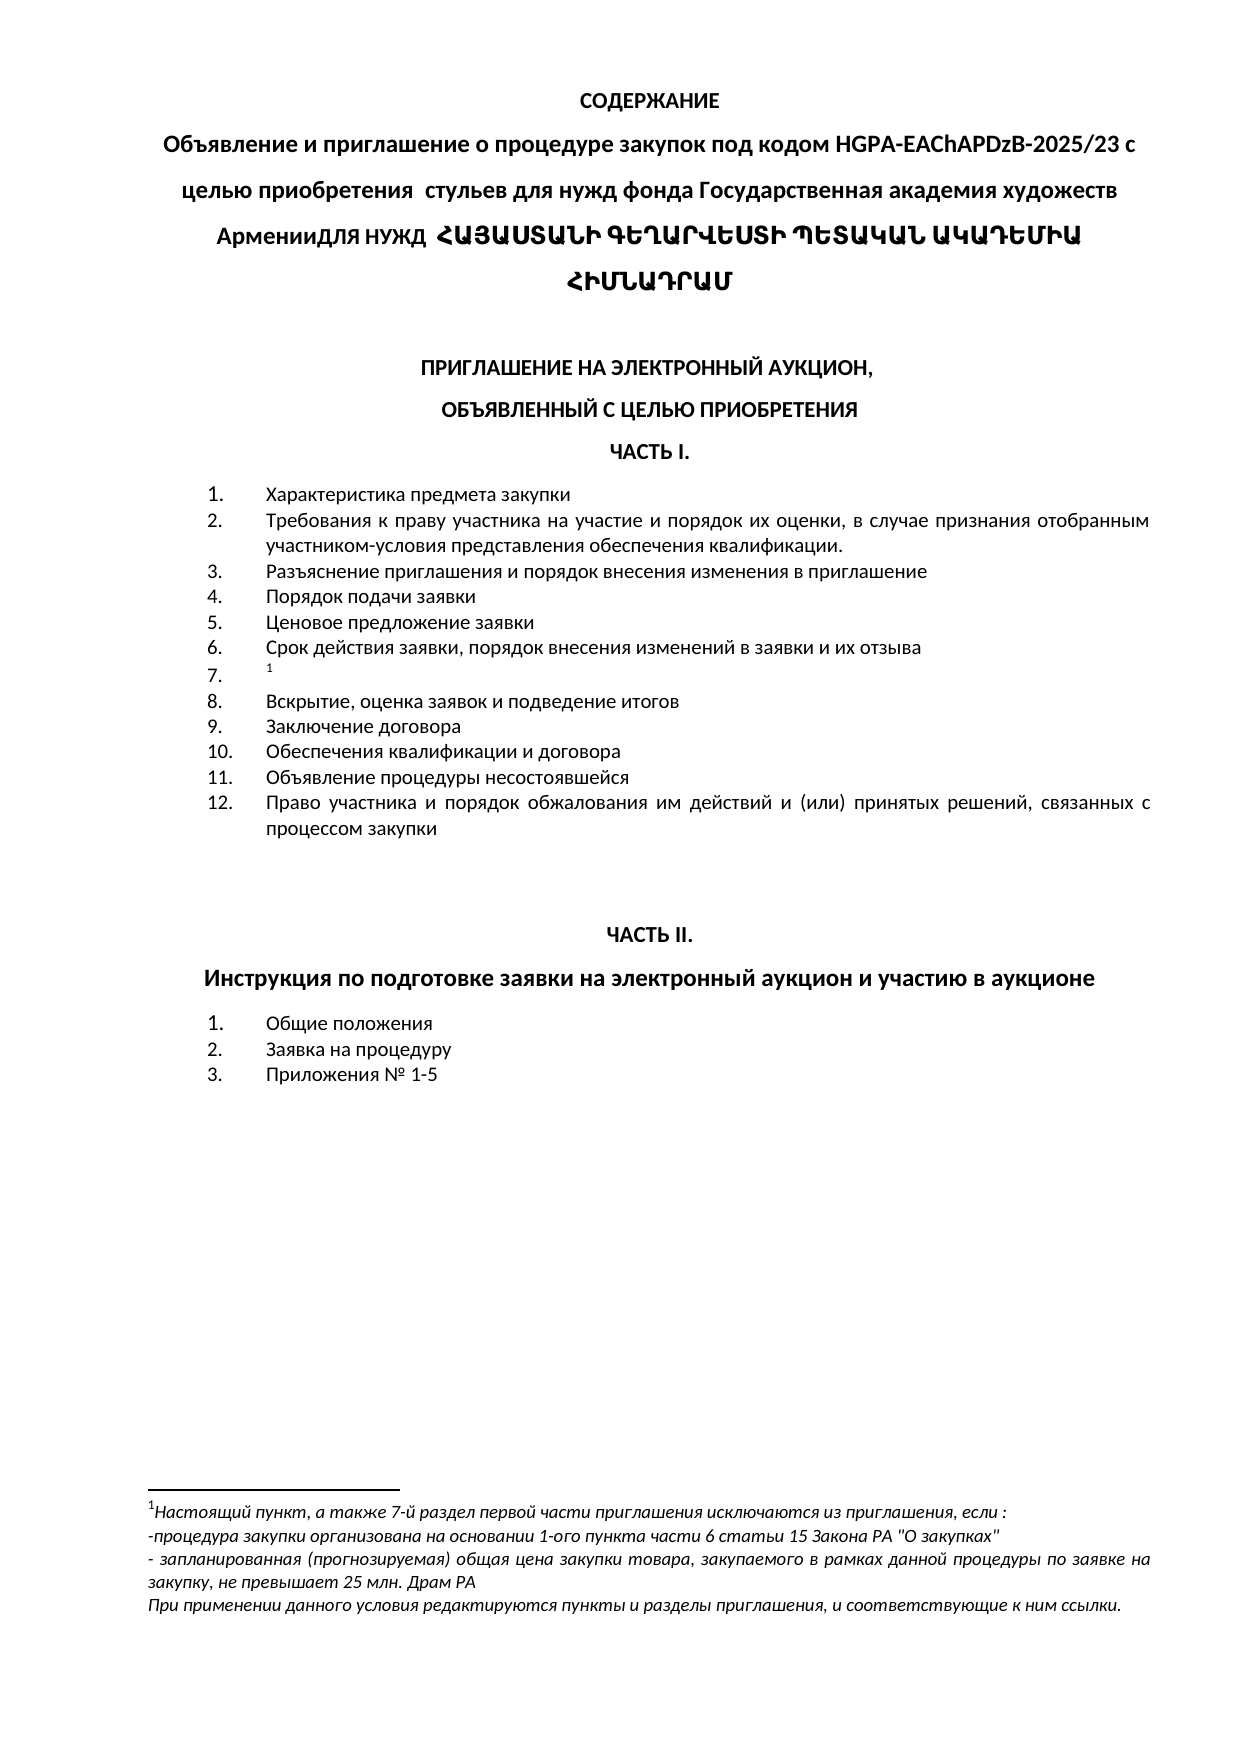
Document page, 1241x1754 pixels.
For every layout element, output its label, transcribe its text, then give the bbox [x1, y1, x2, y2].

text ЧАСТЬ II. [148, 920, 1152, 948]
text 2. Заявка на процедуру [207, 1036, 1152, 1062]
text 8. Вскрытие, оценка заявок и подведение итогов [207, 688, 1152, 713]
text 6. Срок действия заявки, порядок внесения изменений в заявки и их отзыва [207, 634, 1152, 660]
text ПРИГЛАШЕНИЕ НА ЭЛЕКТРОННЫЙ АУКЦИОН, ОБЪЯВЛЕННЫЙ С ЦЕЛЬЮ ПРИОБРЕТЕНИЯ [148, 353, 1152, 423]
text 5. Ценовое предложение заявки [207, 609, 1152, 634]
text 4. Порядок подачи заявки [207, 583, 1152, 609]
text Объявление и приглашение о процедуре закупок под кодом HGPA-EAChAPDzB-2025/23 с целью приобретения стульев для нужд фонда Государственная академия художеств АрменииДЛЯ НУЖД ՀԱՅԱՍՏԱՆԻ ԳԵՂԱՐՎԵՍՏԻ ՊԵՏԱԿԱՆ ԱԿԱԴԵՄԻԱ ՀԻՄՆԱԴՐԱՄ [148, 128, 1152, 296]
text ЧАСТЬ I. [148, 437, 1152, 465]
text 3. Приложения № 1-5 [207, 1062, 1152, 1087]
text 9. Заключение договора [207, 713, 1152, 739]
text 11. Объявление процедуры несостоявшейся [207, 764, 1152, 789]
text 1. Общие положения [207, 1008, 1152, 1036]
text 3. Разъяснение приглашения и порядок внесения изменения в приглашение [207, 558, 1152, 583]
text 10. Обеспечения квалификации и договора [207, 739, 1152, 764]
text СОДЕРЖАНИЕ [148, 86, 1152, 114]
text 12. Право участника и порядок обжалования им действий и (или) принятых решений, связанных с процессом закупки [207, 789, 1152, 840]
text 7. [207, 660, 1152, 688]
text 2. Требования к праву участника на участие и порядок их оценки, в случае признания отобранным участником-условия представления обеспечения квалификации. [207, 507, 1152, 558]
text 1. Характеристика предмета закупки [207, 479, 1152, 507]
text Инструкция по подготовке заявки на электронный аукцион и участию в аукционе [148, 962, 1152, 993]
